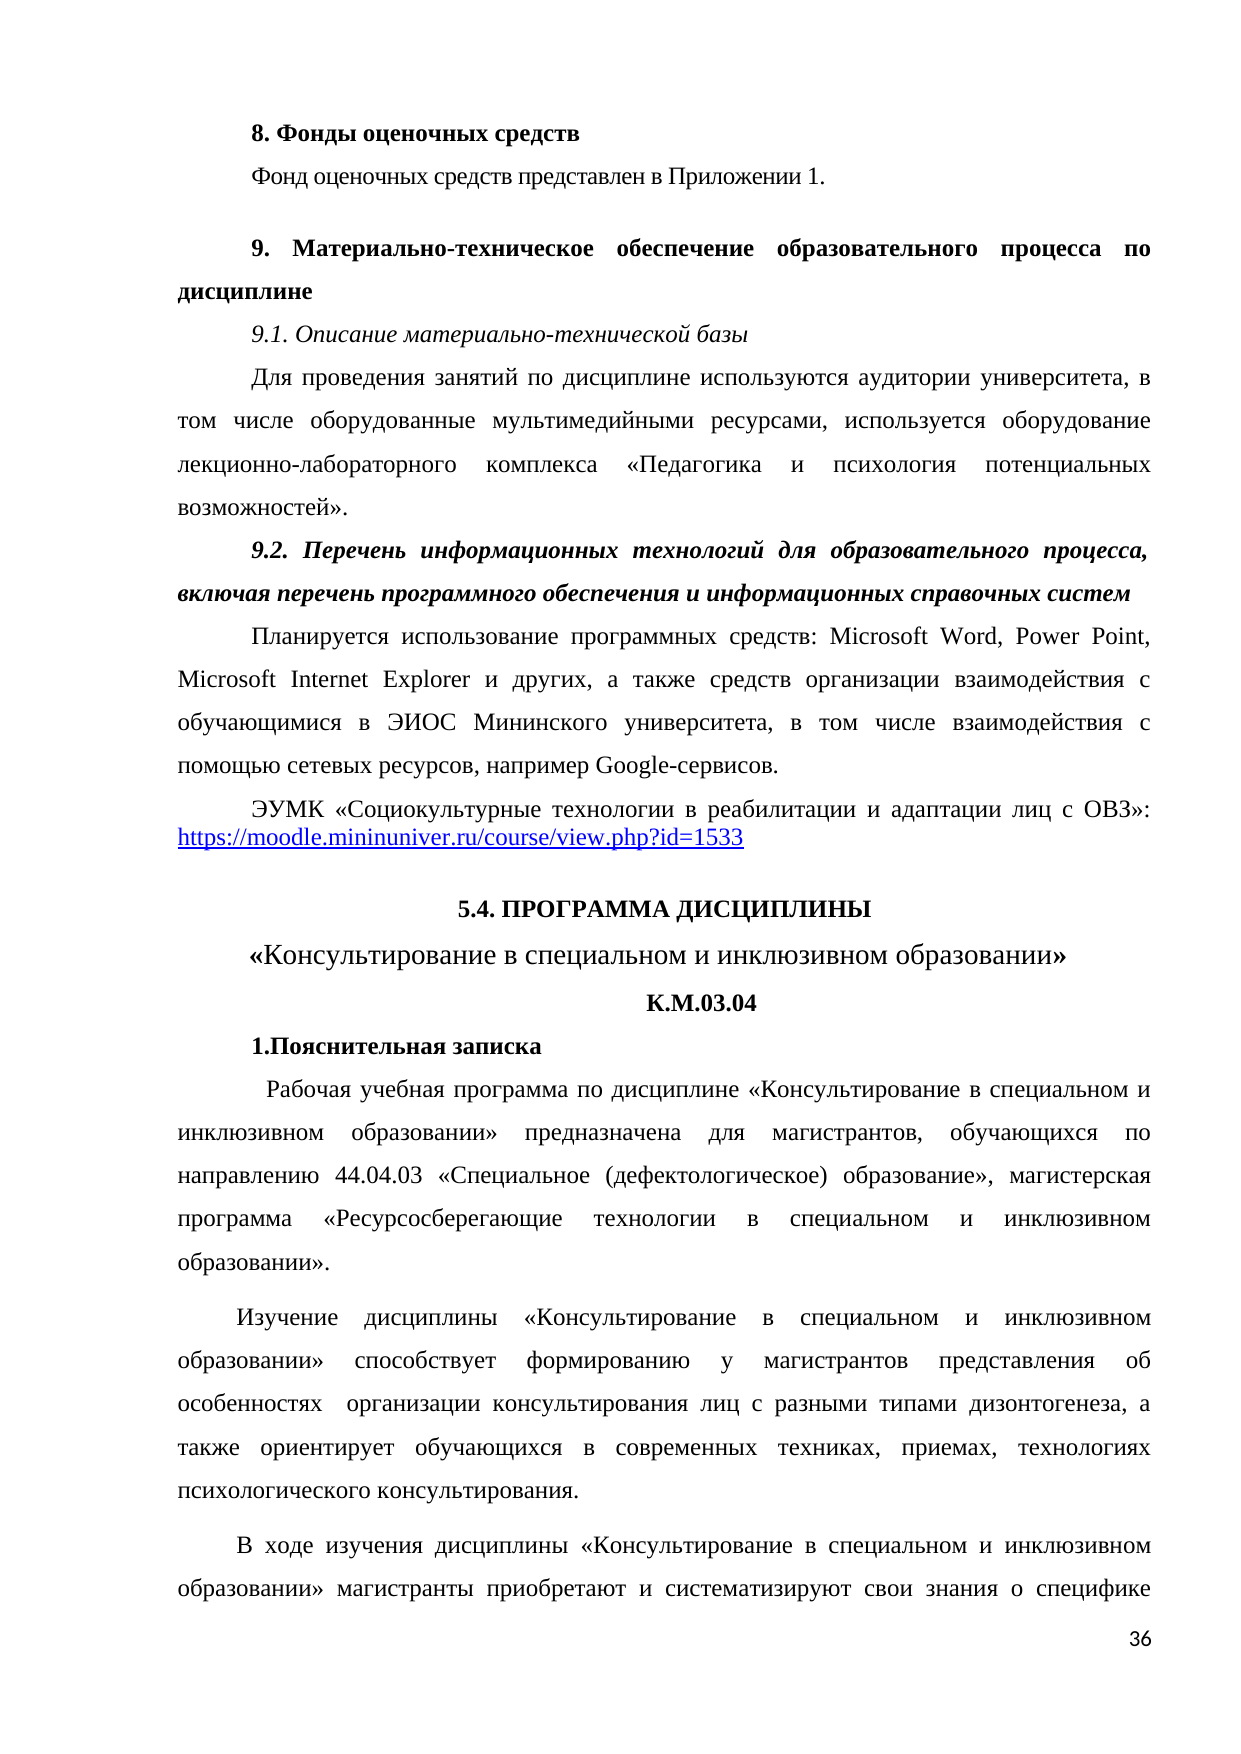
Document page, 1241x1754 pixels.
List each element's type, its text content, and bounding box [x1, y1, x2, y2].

text 9.2. Перечень информационных технологий для образовательного процесса, включая перечень программного обеспечения и информационных справочных систем [177, 535, 1152, 607]
list «Консультирование в специальном и инклюзивном образовании» [177, 937, 1138, 971]
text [177, 1530, 1152, 1602]
text 8. Фонды оценочных средств [177, 118, 1152, 147]
text Изучение дисциплины «Консультирование в специальном и инклюзивном образовании» способствует формированию у магистрантов представления об особенностях организации консультирования лиц с разными типами дизонтогенеза, а также ориентирует обучающихся в современных техниках, приемах, технологиях психологического консультирования. [177, 1302, 1152, 1503]
text Рабочая учебная программа по дисциплине «Консультирование в специальном и инклюзивном образовании» предназначена для магистрантов, обучающихся по направлению 44.04.03 «Специальное (дефектологическое) образование», магистерская программа «Ресурсосберегающие технологии в специальном и инклюзивном образовании». [177, 1074, 1152, 1275]
text 5.4. ПРОГРАММА ДИСЦИПЛИНЫ [177, 894, 1152, 923]
text Для проведения занятий по дисциплине используются аудитории университета, в том числе оборудованные мультимедийными ресурсами, используется оборудование лекционно-лабораторного комплекса «Педагогика и психология потенциальных возможностей». [177, 362, 1152, 521]
text Фонд оценочных средств представлен в Приложении 1. [177, 161, 1152, 190]
text 1.Пояснительная записка [177, 1031, 1152, 1060]
text ЭУМК «Социокультурные технологии в реабилитации и адаптации лиц с ОВЗ»: https://moodle.mininuniver.ru/course/view.php?id=1533 [177, 794, 1152, 851]
text 9. Материально-техническое обеспечение образовательного процесса по дисциплине [177, 233, 1152, 305]
text К.М.03.04 [177, 988, 1152, 1017]
text 9.1. Описание материально-технической базы [177, 319, 1152, 348]
text Планируется использование программных средств: Microsoft Word, Power Point, Microsoft Internet Explorer и других, а также средств организации взаимодействия с обучающимися в ЭИОС Мининского университета, в том числе взаимодействия с помощью сетевых ресурсов, например Google-сервисов. [177, 621, 1152, 779]
